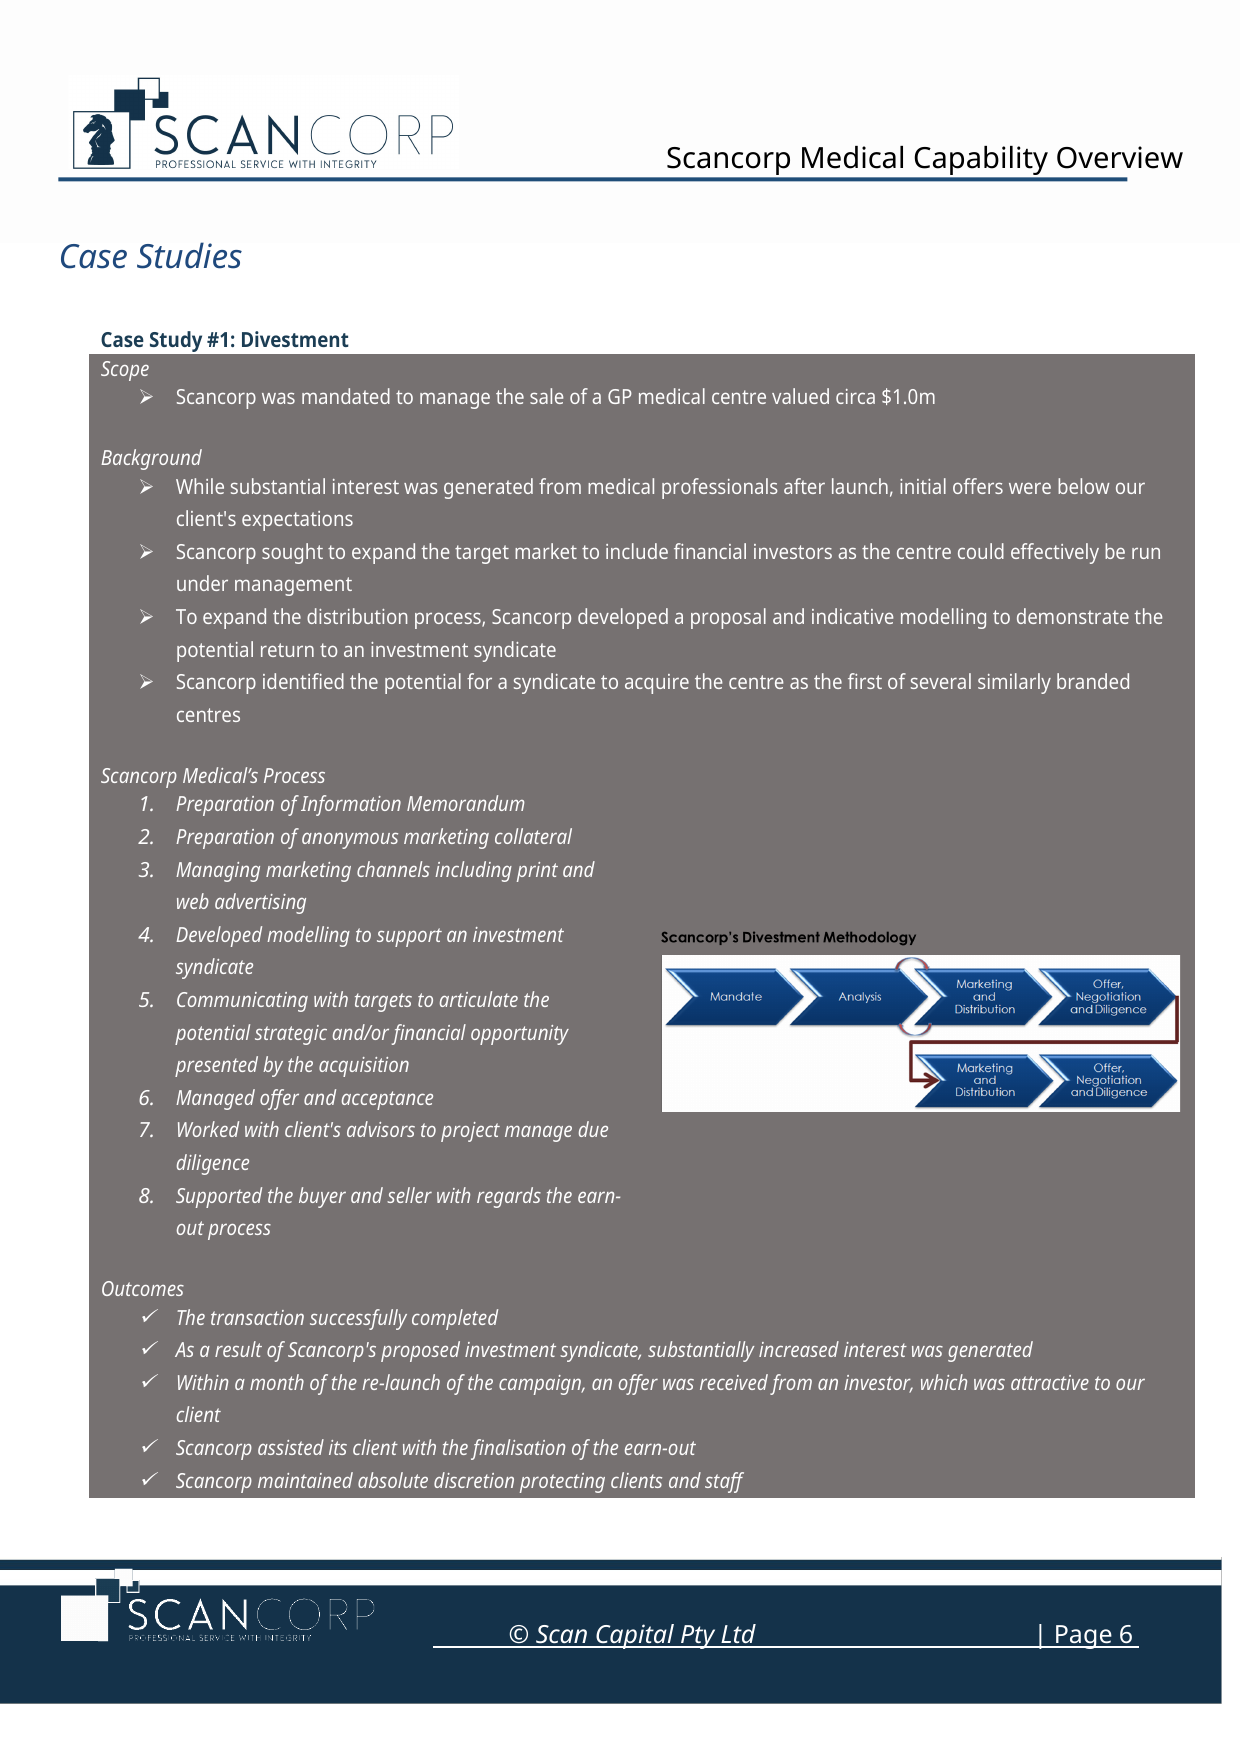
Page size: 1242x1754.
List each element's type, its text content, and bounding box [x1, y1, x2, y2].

table_header Scope Scancorp was mandated to manage the sale of a GP medical centre valued circa $1.0m Background While substantial interest was generated from medical professionals after launch, initial offers were below our client's expectations Scancorp sought to expand the target market to include financial investors as the centre could effectively be run under management To expand the distribution process, Scancorp developed a proposal and indicative modelling to demonstrate the potential return to an investment syndicate Scancorp identified the potential for a syndicate to acquire the centre as the first of several similarly branded centres [89, 354, 1195, 761]
text Case Studies [58, 233, 1183, 279]
table_cell Scancorp Medical’s Process Preparation of Information Memorandum Preparation of anonymous marketing collateral Managing marketing channels including print and web advertising Developed modelling to support an investment syndicate Communicating with targets to articulate the potential strategic and/or financial opportunity presented by the acquisition Managed offer and acceptance Worked with client's advisors to project manage due diligence Supported the buyer and seller with regards the earn-out process [89, 761, 634, 1274]
picture [0, 1557, 1222, 1704]
picture [68, 75, 459, 169]
table_cell [634, 761, 1195, 1274]
picture [652, 923, 1181, 1112]
text Case Study #1: Divestment [100, 325, 1187, 354]
table_cell Outcomes The transaction successfully completed As a result of Scancorp's proposed investment syndicate, substantially increased interest was generated Within a month of the re-launch of the campaign, an offer was received from an investor, which was attractive to our client Scancorp assisted its client with the finalisation of the earn-out Scancorp maintained absolute discretion protecting clients and staff [89, 1274, 1195, 1498]
